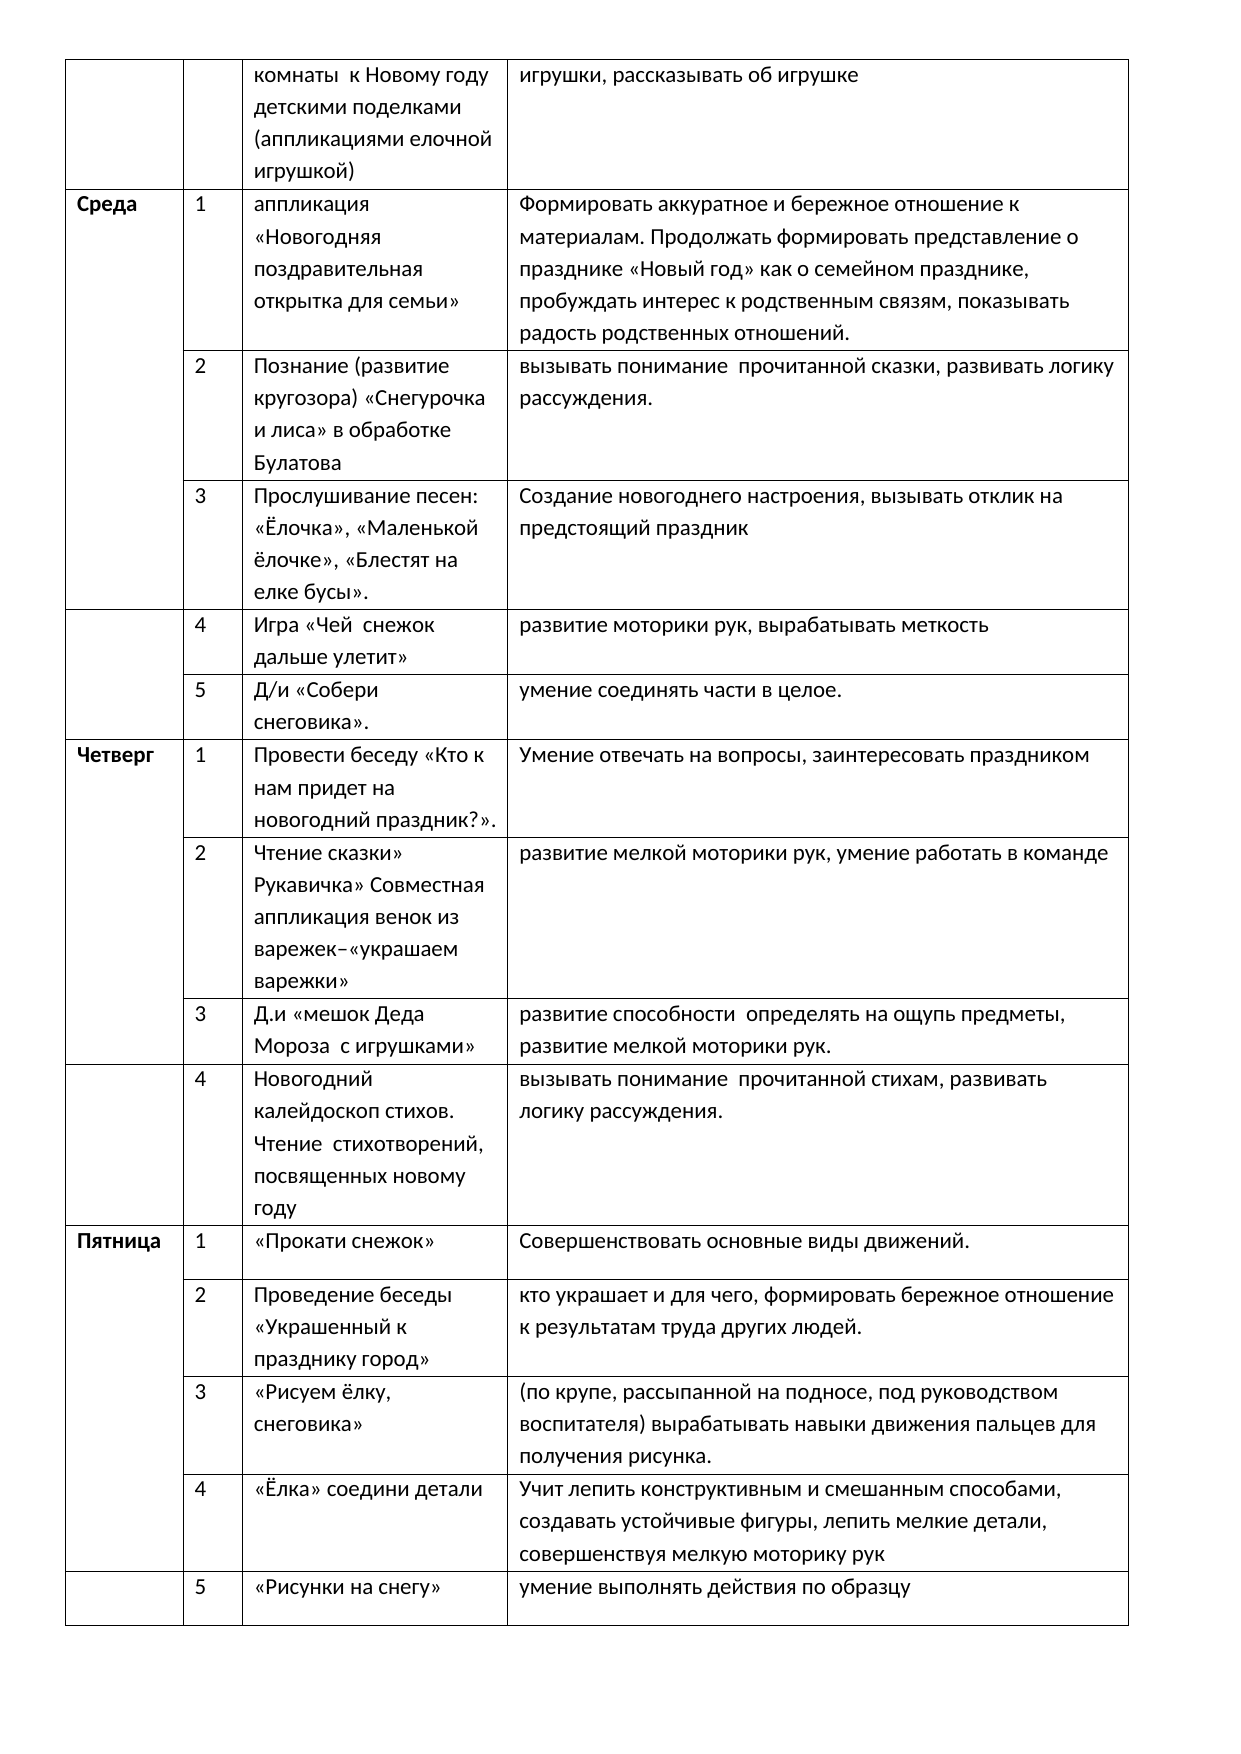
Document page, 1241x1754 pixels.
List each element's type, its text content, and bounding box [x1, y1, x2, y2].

table_cell Совершенствовать основные виды движений. [508, 1226, 1128, 1279]
table_cell 4 [184, 1475, 242, 1571]
table_cell 2 [184, 351, 242, 480]
table_cell развитие способности определять на ощупь предметы, развитие мелкой моторики рук. [508, 999, 1128, 1063]
table_cell Формировать аккуратное и бережное отношение к материалам. Продолжать формировать представление о празднике «Новый год» как о семейном празднике, пробуждать интерес к родственным связям, показывать радость родственных отношений. [508, 190, 1128, 350]
table_cell кто украшает и для чего, формировать бережное отношение к результатам труда других людей. [508, 1280, 1128, 1376]
table_cell [66, 60, 183, 188]
table_cell вызывать понимание прочитанной стихам, развивать логику рассуждения. [508, 1065, 1128, 1225]
table_cell Четверг [66, 740, 183, 1063]
table_cell [66, 1572, 183, 1624]
table_cell «Рисунки на снегу» [243, 1572, 507, 1624]
table_cell 2 [184, 1280, 242, 1376]
table_cell 5 [184, 1572, 242, 1624]
table_cell «Рисуем ёлку, снеговика» [243, 1377, 507, 1473]
table_cell Д.и «мешок Деда Мороза с игрушками» [243, 999, 507, 1063]
table_cell Познание (развитие кругозора) «Снегурочка и лиса» в обработке Булатова [243, 351, 507, 480]
table_cell [66, 1065, 183, 1225]
table_cell «Прокати снежок» [243, 1226, 507, 1279]
table_cell Учит лепить конструктивным и смешанным способами, создавать устойчивые фигуры, лепить мелкие детали, совершенствуя мелкую моторику рук [508, 1475, 1128, 1571]
table_cell 1 [184, 740, 242, 837]
table_cell аппликация «Новогодняя поздравительная открытка для семьи» [243, 190, 507, 350]
table_cell Создание новогоднего настроения, вызывать отклик на предстоящий праздник [508, 481, 1128, 609]
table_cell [508, 60, 1128, 188]
table_cell Проведение беседы «Украшенный к празднику город» [243, 1280, 507, 1376]
table_cell 4 [184, 1065, 242, 1225]
table_cell Прослушивание песен: «Ёлочка», «Маленькой ёлочке», «Блестят на елке бусы». [243, 481, 507, 609]
table_cell Пятница [66, 1226, 183, 1571]
table_cell вызывать понимание прочитанной сказки, развивать логику рассуждения. [508, 351, 1128, 480]
table_cell 3 [184, 999, 242, 1063]
table_cell 3 [184, 481, 242, 609]
table_cell умение соединять части в целое. [508, 675, 1128, 739]
table_cell развитие мелкой моторики рук, умение работать в команде [508, 838, 1128, 998]
table_cell Игра «Чей снежок дальше улетит» [243, 610, 507, 674]
table_cell 2 [184, 838, 242, 998]
table_cell развитие моторики рук, вырабатывать меткость [508, 610, 1128, 674]
table_cell Новогодний калейдоскоп стихов. Чтение стихотворений, посвященных новому году [243, 1065, 507, 1225]
table_cell умение выполнять действия по образцу [508, 1572, 1128, 1624]
table_cell Чтение сказки» Рукавичка» Совместная аппликация венок из варежек–«украшаем варежки» [243, 838, 507, 998]
table_cell Умение отвечать на вопросы, заинтересовать праздником [508, 740, 1128, 837]
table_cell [243, 60, 507, 188]
table_cell «Ёлка» соедини детали [243, 1475, 507, 1571]
table_cell 6 [184, 60, 242, 188]
table_cell Провести беседу «Кто к нам придет на новогодний праздник?». [243, 740, 507, 837]
table_cell Д/и «Собери снеговика». [243, 675, 507, 739]
table_cell 1 [184, 190, 242, 350]
table_cell 4 [184, 610, 242, 674]
table_cell 5 [184, 675, 242, 739]
table_cell 3 [184, 1377, 242, 1473]
table_cell (по крупе, рассыпанной на подносе, под руководством воспитателя) вырабатывать навыки движения пальцев для получения рисунка. [508, 1377, 1128, 1473]
table_cell Среда [66, 190, 183, 609]
table_cell [66, 610, 183, 739]
table_cell 1 [184, 1226, 242, 1279]
